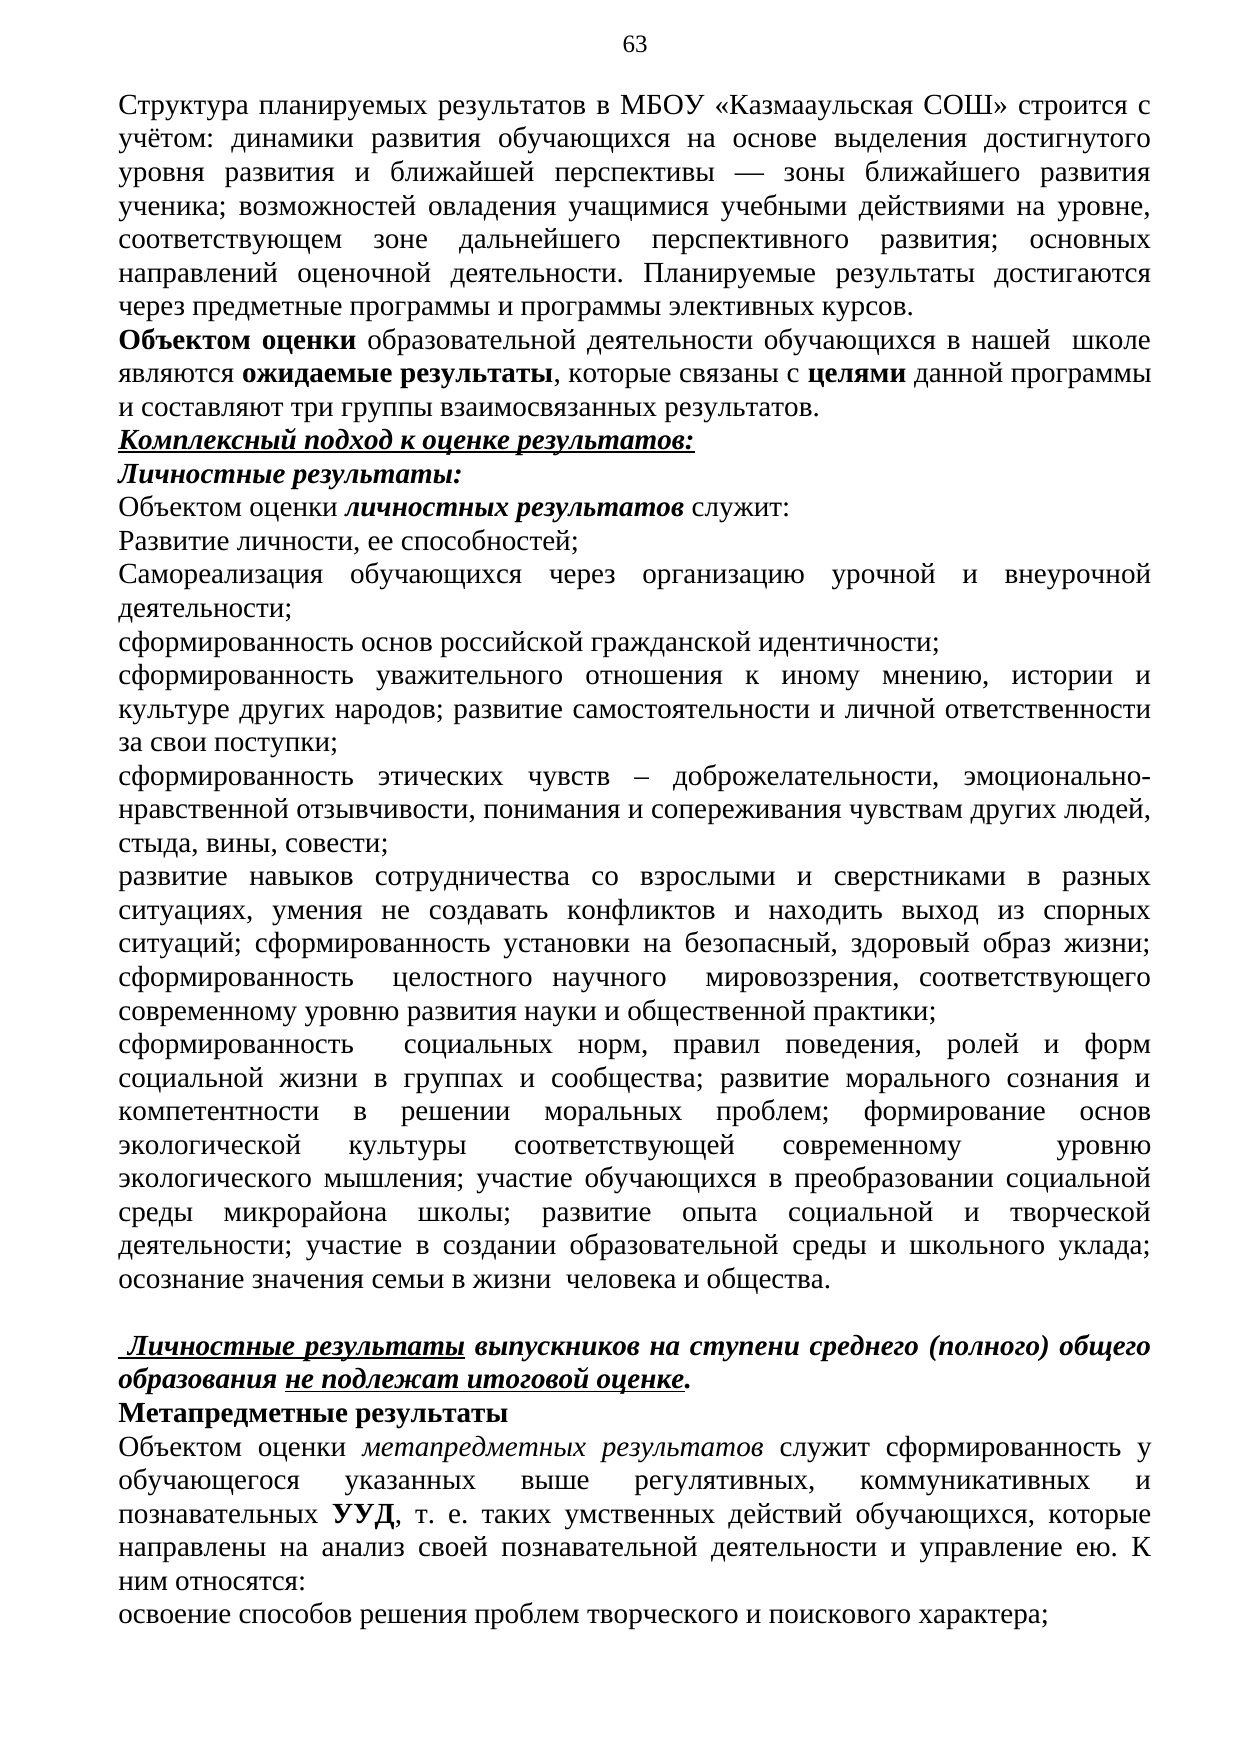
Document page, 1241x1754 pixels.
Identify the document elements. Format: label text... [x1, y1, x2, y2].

text Метапредметные результаты [118, 1395, 1152, 1429]
text Самореализация обучающихся через организацию урочной и внеурочной деятельности; [118, 557, 1152, 624]
text Личностные результаты выпускников на ступени среднего (полного) общего образования не подлежат итоговой оценке. [118, 1328, 1152, 1395]
text сформированность основ российской гражданской идентичности; [118, 624, 1152, 657]
text развитие навыков сотрудничества со взрослыми и сверстниками в разных ситуациях, умения не создавать конфликтов и находить выход из спорных ситуаций; сформированность установки на безопасный, здоровый образ жизни; сформированность целостного научного мировоззрения, соответствующего современному уровню развития науки и общественной практики; [118, 858, 1152, 1026]
text сформированность социальных норм, правил поведения, ролей и форм социальной жизни в группах и сообщества; развитие морального сознания и компетентности в решении моральных проблем; формирование основ экологической культуры соответствующей современному уровню экологического мышления; участие обучающихся в преобразовании социальной среды микрорайона школы; развитие опыта социальной и творческой деятельности; участие в создании образовательной среды и школьного уклада; осознание значения семьи в жизни человека и общества. [118, 1026, 1152, 1294]
text Структура планируемых результатов в МБОУ «Казмааульская СОШ» строится с учётом: динамики развития обучающихся на основе выделения достигнутого уровня развития и ближайшей перспективы — зоны ближайшего развития ученика; возможностей овладения учащимися учебными действиями на уровне, соответствующем зоне дальнейшего перспективного развития; основных направлений оценочной деятельности. Планируемые результаты достигаются через предметные программы и программы элективных курсов. [118, 87, 1152, 322]
text Объектом оценки метапредметных результатов служит сформированность у обучающегося указанных выше регулятивных, коммуникативных и познавательных УУД, т. е. таких умственных действий обучающихся, которые направлены на анализ своей познавательной деятельности и управление ею. К ним относятся: [118, 1429, 1152, 1596]
text Развитие личности, ее способностей; [118, 523, 1152, 557]
text сформированность этических чувств – доброжелательности, эмоционально-нравственной отзывчивости, понимания и сопереживания чувствам других людей, стыда, вины, совести; [118, 758, 1152, 858]
text освоение способов решения проблем творческого и поискового характера; [118, 1596, 1152, 1630]
text Объектом оценки личностных результатов служит: [118, 489, 1152, 523]
text Личностные результаты: [118, 456, 1152, 489]
text сформированность уважительного отношения к иному мнению, истории и культуре других народов; развитие самостоятельности и личной ответственности за свои поступки; [118, 657, 1152, 758]
text Объектом оценки образовательной деятельности обучающихся в нашей школе являются ожидаемые результаты, которые связаны с целями данной программы и составляют три группы взаимосвязанных результатов. [118, 322, 1152, 422]
text Комплексный подход к оценке результатов: [118, 422, 1152, 456]
